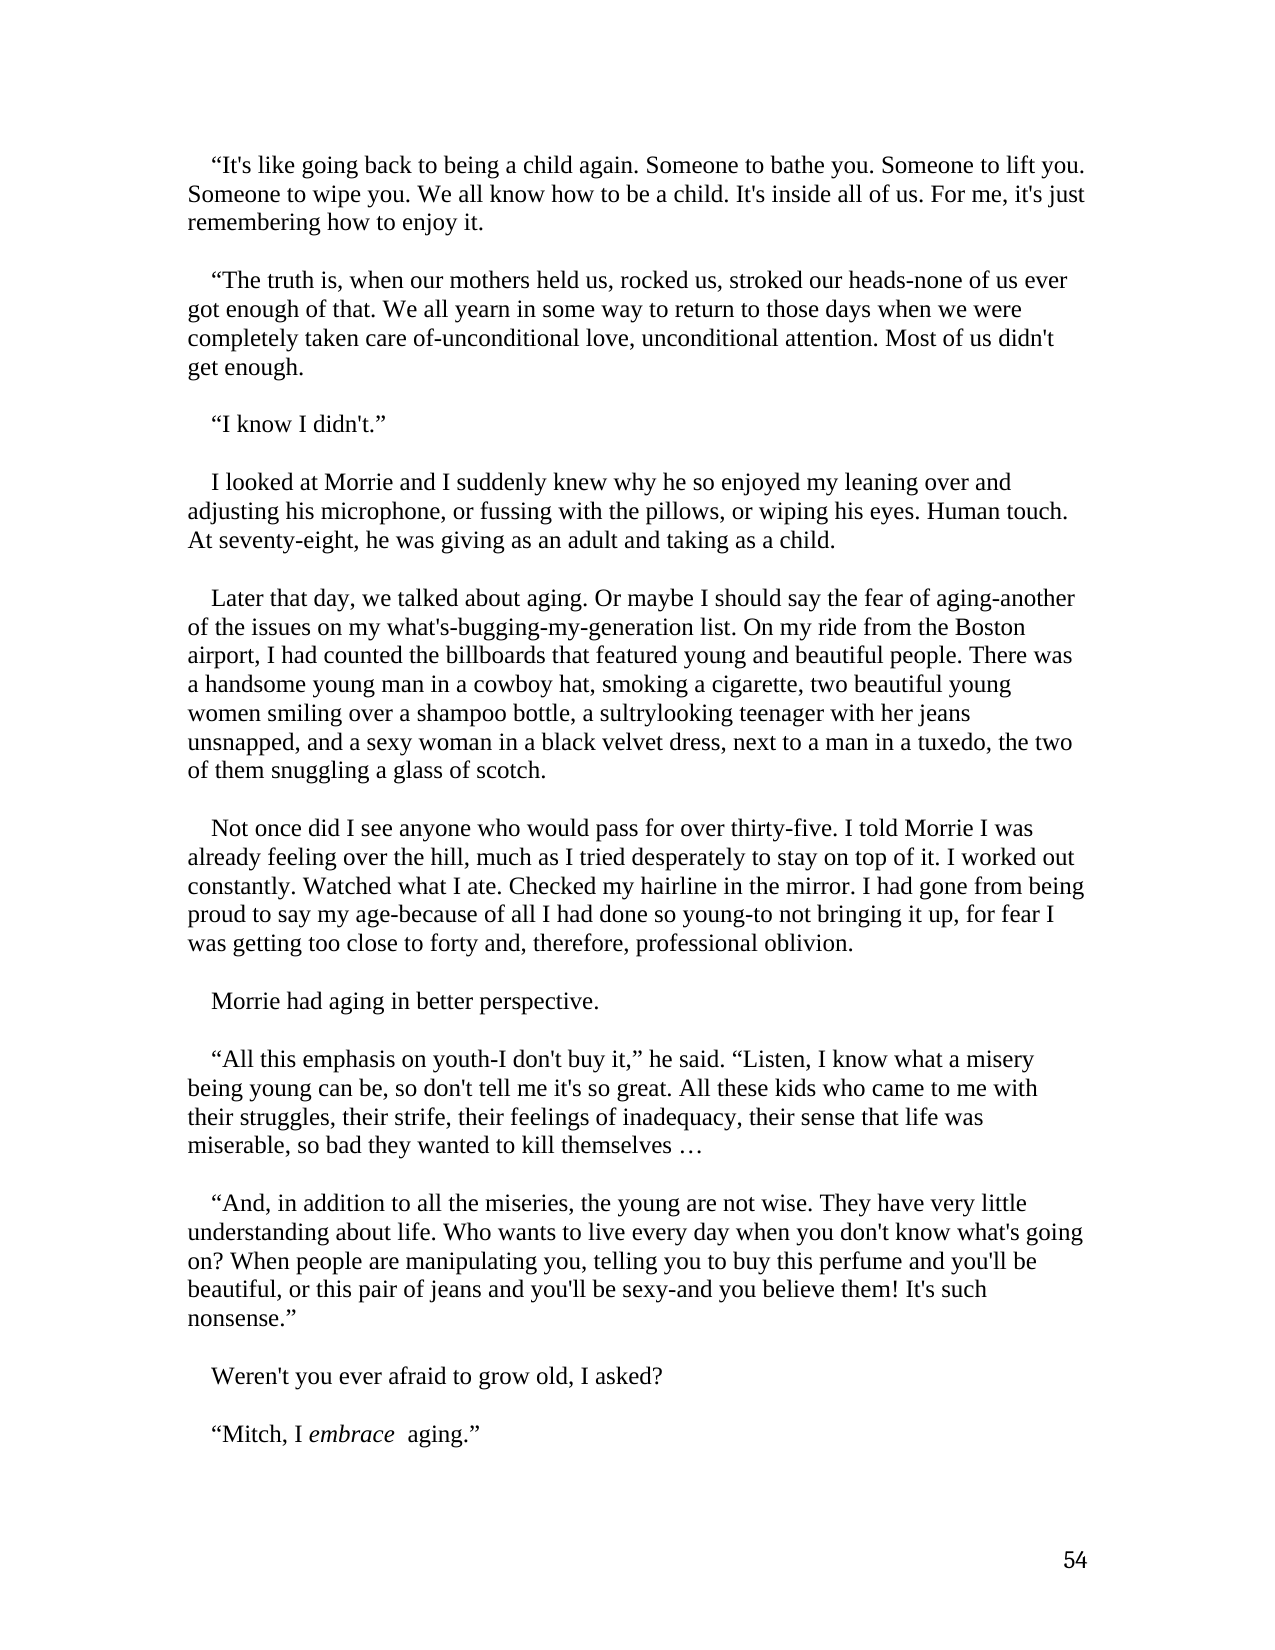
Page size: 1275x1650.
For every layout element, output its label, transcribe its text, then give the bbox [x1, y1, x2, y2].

text Morrie had aging in better perspective. [187, 986, 1087, 1015]
text “And, in addition to all the miseries, the young are not wise. They have very little understanding about life. Who wants to live every day when you don't know what's going on? When people are manipulating you, telling you to buy this perfume and you'll be beautiful, or this pair of jeans and you'll be sexy-and you believe them! It's such nonsense.” [187, 1188, 1087, 1332]
text Later that day, we talked about aging. Or maybe I should say the fear of aging-another of the issues on my what's-bugging-my-generation list. On my ride from the Boston airport, I had counted the billboards that featured young and beautiful people. There was a handsome young man in a cowboy hat, smoking a cigarette, two beautiful young women smiling over a shampoo bottle, a sultrylooking teenager with her jeans unsnapped, and a sexy woman in a black velvet dress, next to a man in a tuxedo, the two of them snuggling a glass of scotch. [187, 583, 1087, 784]
text “All this emphasis on youth-I don't buy it,” he said. “Listen, I know what a misery being young can be, so don't tell me it's so great. All these kids who came to me with their struggles, their strife, their feelings of inadequacy, their sense that life was miserable, so bad they wanted to kill themselves … [187, 1044, 1087, 1159]
text I looked at Morrie and I suddenly knew why he so enjoyed my leaning over and adjusting his microphone, or fussing with the pillows, or wiping his eyes. Human touch. At seventy-eight, he was giving as an adult and taking as a child. [187, 467, 1087, 554]
text “The truth is, when our mothers held us, rocked us, stroked our heads-none of us ever got enough of that. We all yearn in some way to return to those days when we were completely taken care of-unconditional love, unconditional attention. Most of us didn't get enough. [187, 265, 1087, 380]
text “Mitch, I embrace aging.” [187, 1419, 1087, 1448]
text “It's like going back to being a child again. Someone to bathe you. Someone to lift you. Someone to wipe you. We all know how to be a child. It's inside all of us. For me, it's just remembering how to enjoy it. [187, 150, 1087, 236]
text Weren't you ever afraid to grow old, I asked? [187, 1361, 1087, 1390]
text “I know I didn't.” [187, 409, 1087, 438]
text Not once did I see anyone who would pass for over thirty-five. I told Morrie I was already feeling over the hill, much as I tried desperately to stay on top of it. I worked out constantly. Watched what I ate. Checked my hairline in the mirror. I had gone from being proud to say my age-because of all I had done so young-to not bringing it up, for fear I was getting too close to forty and, therefore, professional oblivion. [187, 813, 1087, 957]
